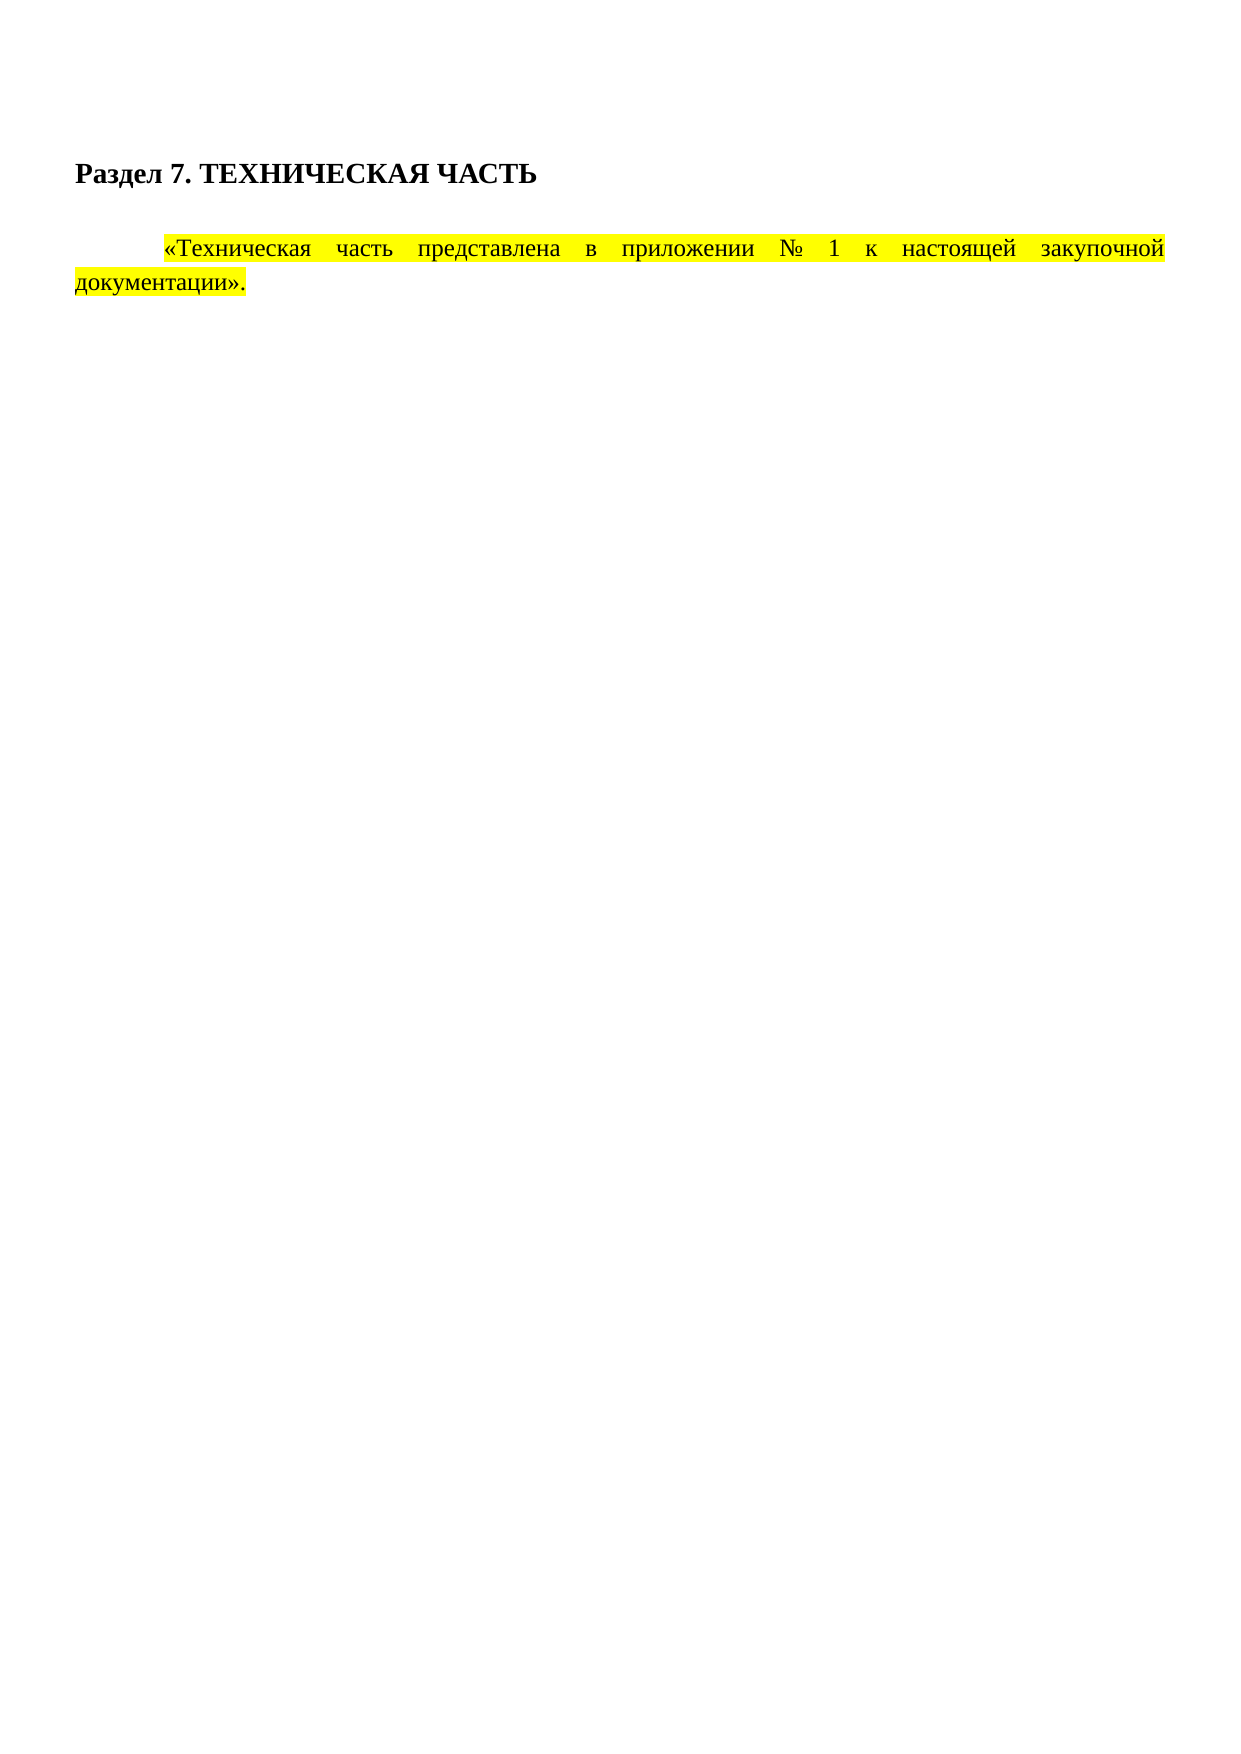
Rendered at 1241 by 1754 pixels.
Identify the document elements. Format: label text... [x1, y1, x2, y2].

text «Техническая часть представлена в приложении № 1 к настоящей закупочной документации». [75, 230, 1165, 297]
subtitle Раздел 7. ТЕХНИЧЕСКАЯ ЧАСТЬ [75, 156, 1165, 190]
